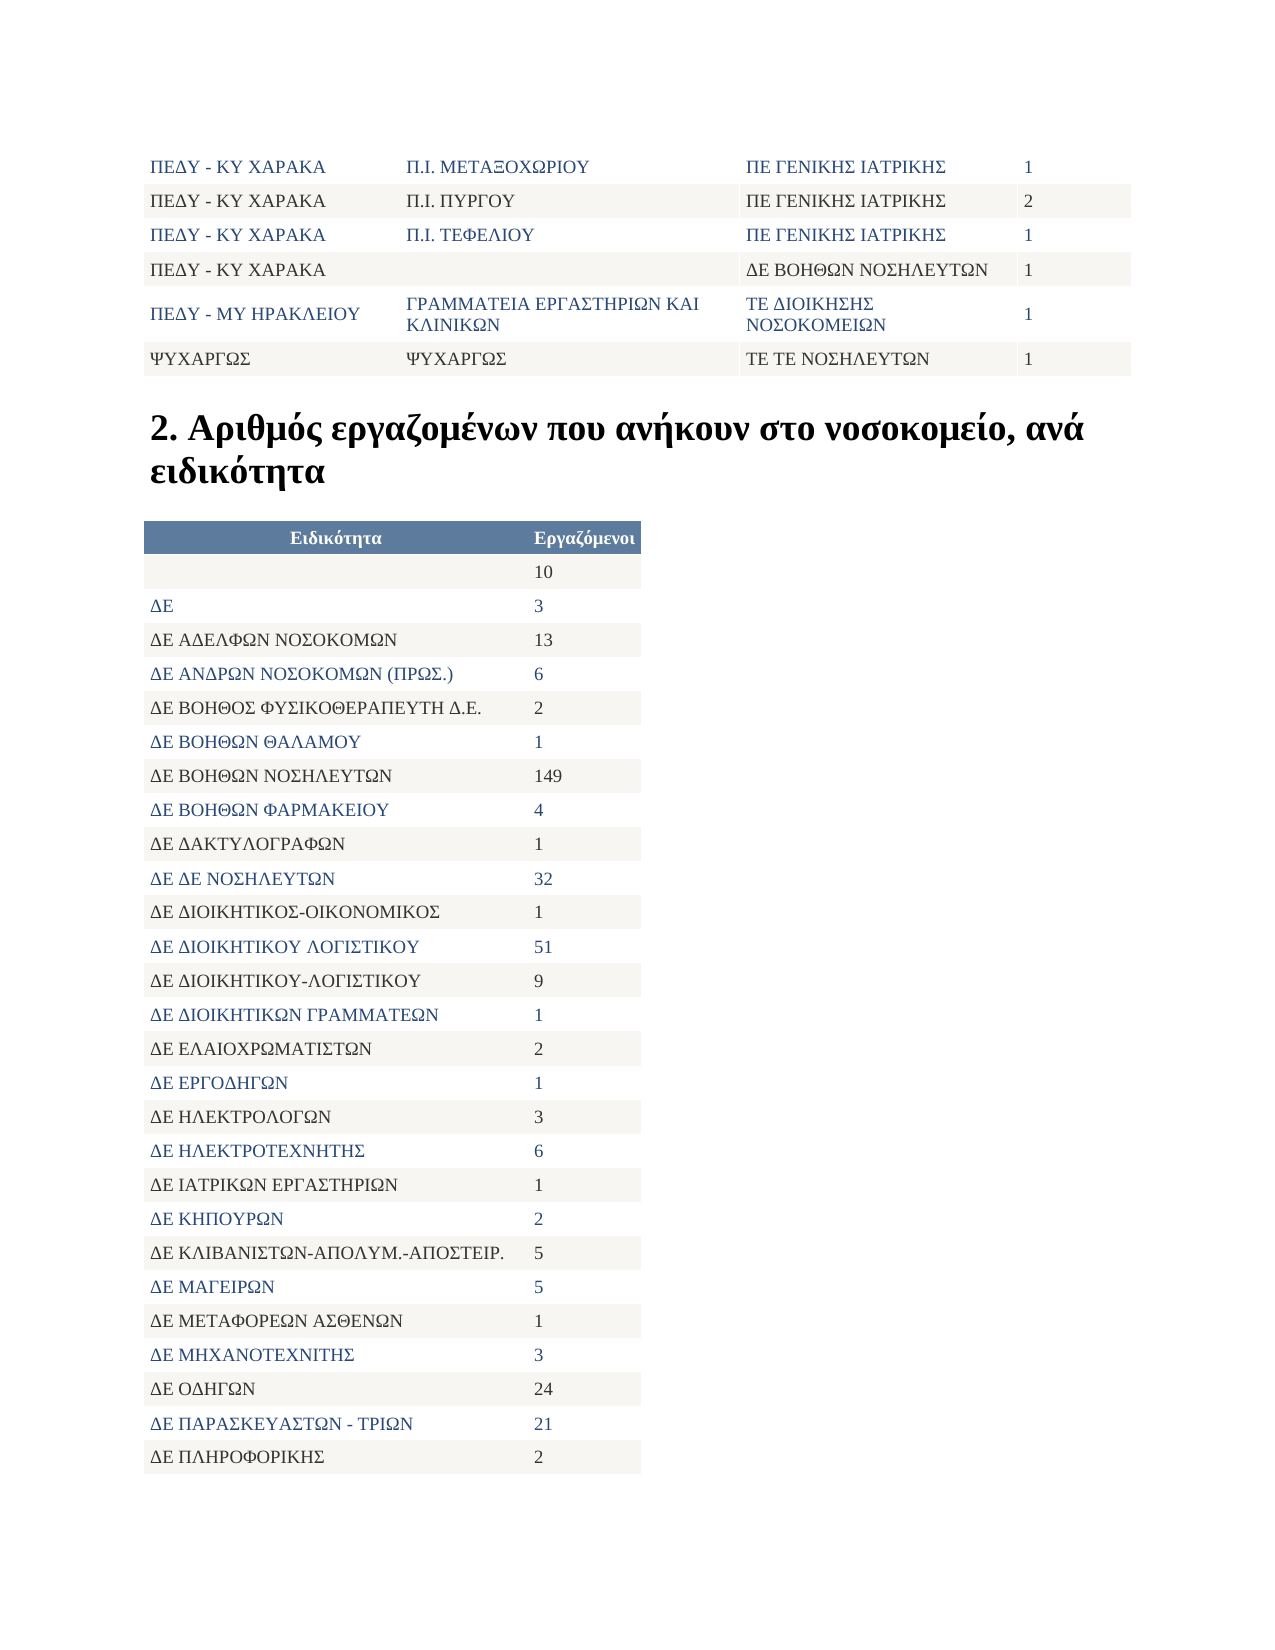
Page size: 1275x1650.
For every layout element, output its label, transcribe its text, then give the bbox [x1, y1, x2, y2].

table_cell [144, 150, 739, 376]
text 2. Αριθμός εργαζομένων που ανήκουν στο νοσοκομείο, ανά ειδικότητα [150, 405, 1125, 491]
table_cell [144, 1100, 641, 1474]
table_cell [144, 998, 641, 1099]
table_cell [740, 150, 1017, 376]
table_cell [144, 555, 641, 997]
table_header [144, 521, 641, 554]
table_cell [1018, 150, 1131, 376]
